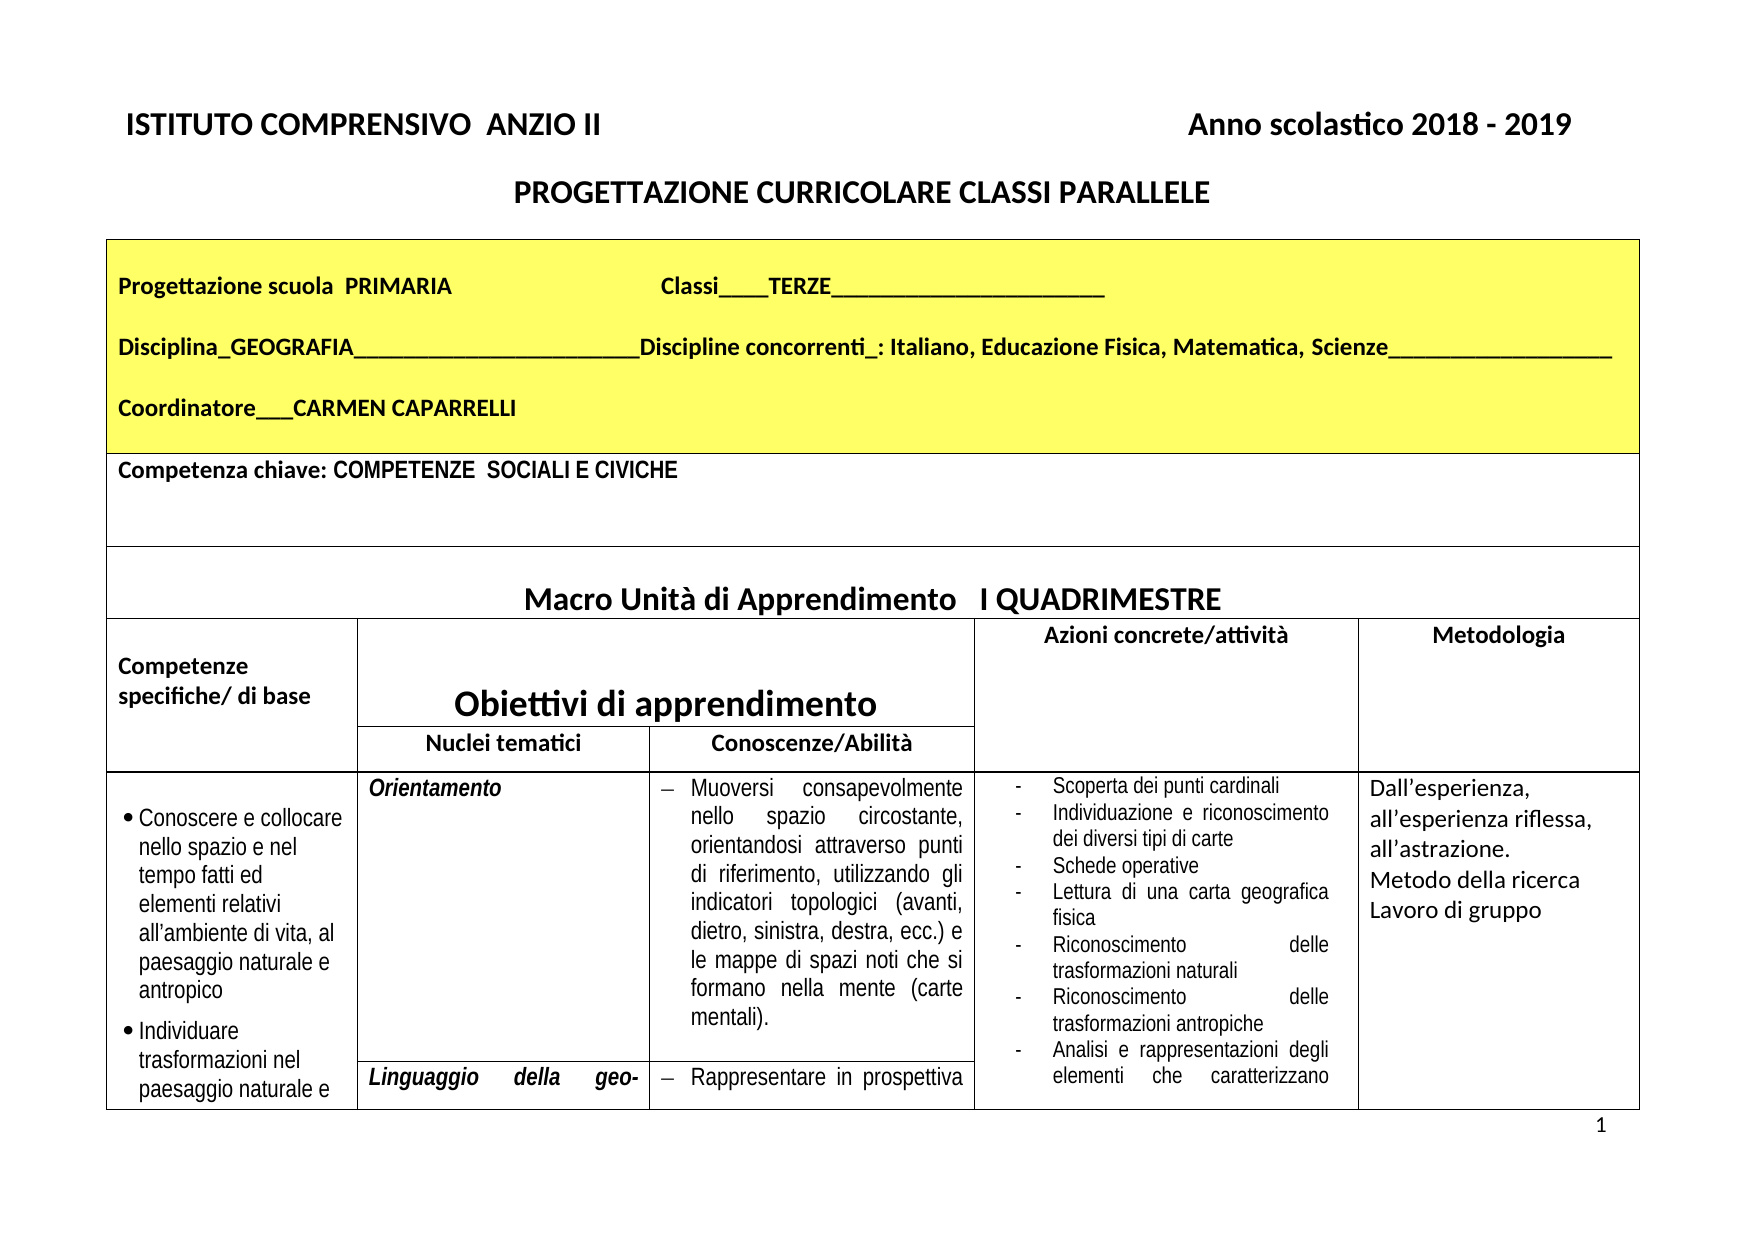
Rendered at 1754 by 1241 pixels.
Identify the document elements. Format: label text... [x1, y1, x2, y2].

table_cell Scoperta dei punti cardinali Individuazione e riconoscimento dei diversi tipi di carte Schede operative Lettura di una carta geografica fisica Riconoscimento delle trasformazioni naturali Riconoscimento delle trasformazioni antropiche Analisi e rappresentazioni degli elementi che caratterizzano montagna e collina . Informazioni sulla nascita degli ambienti montani e collinari. Attività umane svolte negli ambienti trattati Riconoscimento delle modifiche avvenute nel tempo sia ad opera della natura sia dell’uomo nell’ambiente montagna e collina. [975, 773, 1358, 1109]
text PROGETTAZIONE CURRICOLARE CLASSI PARALLELE [118, 171, 1606, 212]
table_cell Competenze specifiche/ di base [107, 619, 357, 771]
table_cell Macro Unità di Apprendimento I QUADRIMESTRE [107, 547, 1639, 618]
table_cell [650, 1062, 974, 1109]
table_cell Conoscere e collocare nello spazio e nel tempo fatti ed elementi relativi all’ambiente di vita, al paesaggio naturale e antropico Individuare trasformazioni nel paesaggio naturale e antropico Rappresentare il paesaggio e ricostruirne le caratteristiche anche in base alle rappresentazioni; orientarsi nello spazio fisico e nello spazio [107, 773, 357, 1109]
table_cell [358, 1062, 649, 1109]
table_cell Muoversi consapevolmente nello spazio circostante, orientandosi attraverso punti di riferimento, utilizzando gli indicatori topologici (avanti, dietro, sinistra, destra, ecc.) e le mappe di spazi noti che si formano nella mente (carte mentali). [650, 773, 974, 1061]
table_cell Nuclei tematici [358, 727, 649, 771]
table_header Progettazione scuola PRIMARIA Classi____TERZE______________________ Disciplina_GEOGRAFIA_______________________Discipline concorrenti_: Italiano, Educazione Fisica, Matematica, Scienze__________________ Coordinatore___CARMEN CAPARRELLI [107, 240, 1639, 453]
table_cell Azioni concrete/attività [975, 619, 1358, 771]
table_cell Conoscenze/Abilità [650, 727, 974, 771]
table_cell Orientamento [358, 773, 649, 1061]
table_cell Obiettivi di apprendimento [358, 619, 974, 726]
table_cell Metodologia [1359, 619, 1639, 771]
table_cell Competenza chiave: COMPETENZE SOCIALI E CIVICHE [107, 454, 1639, 546]
table_cell Dall’esperienza, all’esperienza riflessa, all’astrazione. Metodo della ricerca Lavoro di gruppo [1359, 773, 1639, 1109]
text ISTITUTO COMPRENSIVO ANZIO II Anno scolastico 2018 - 2019 [118, 103, 1606, 144]
